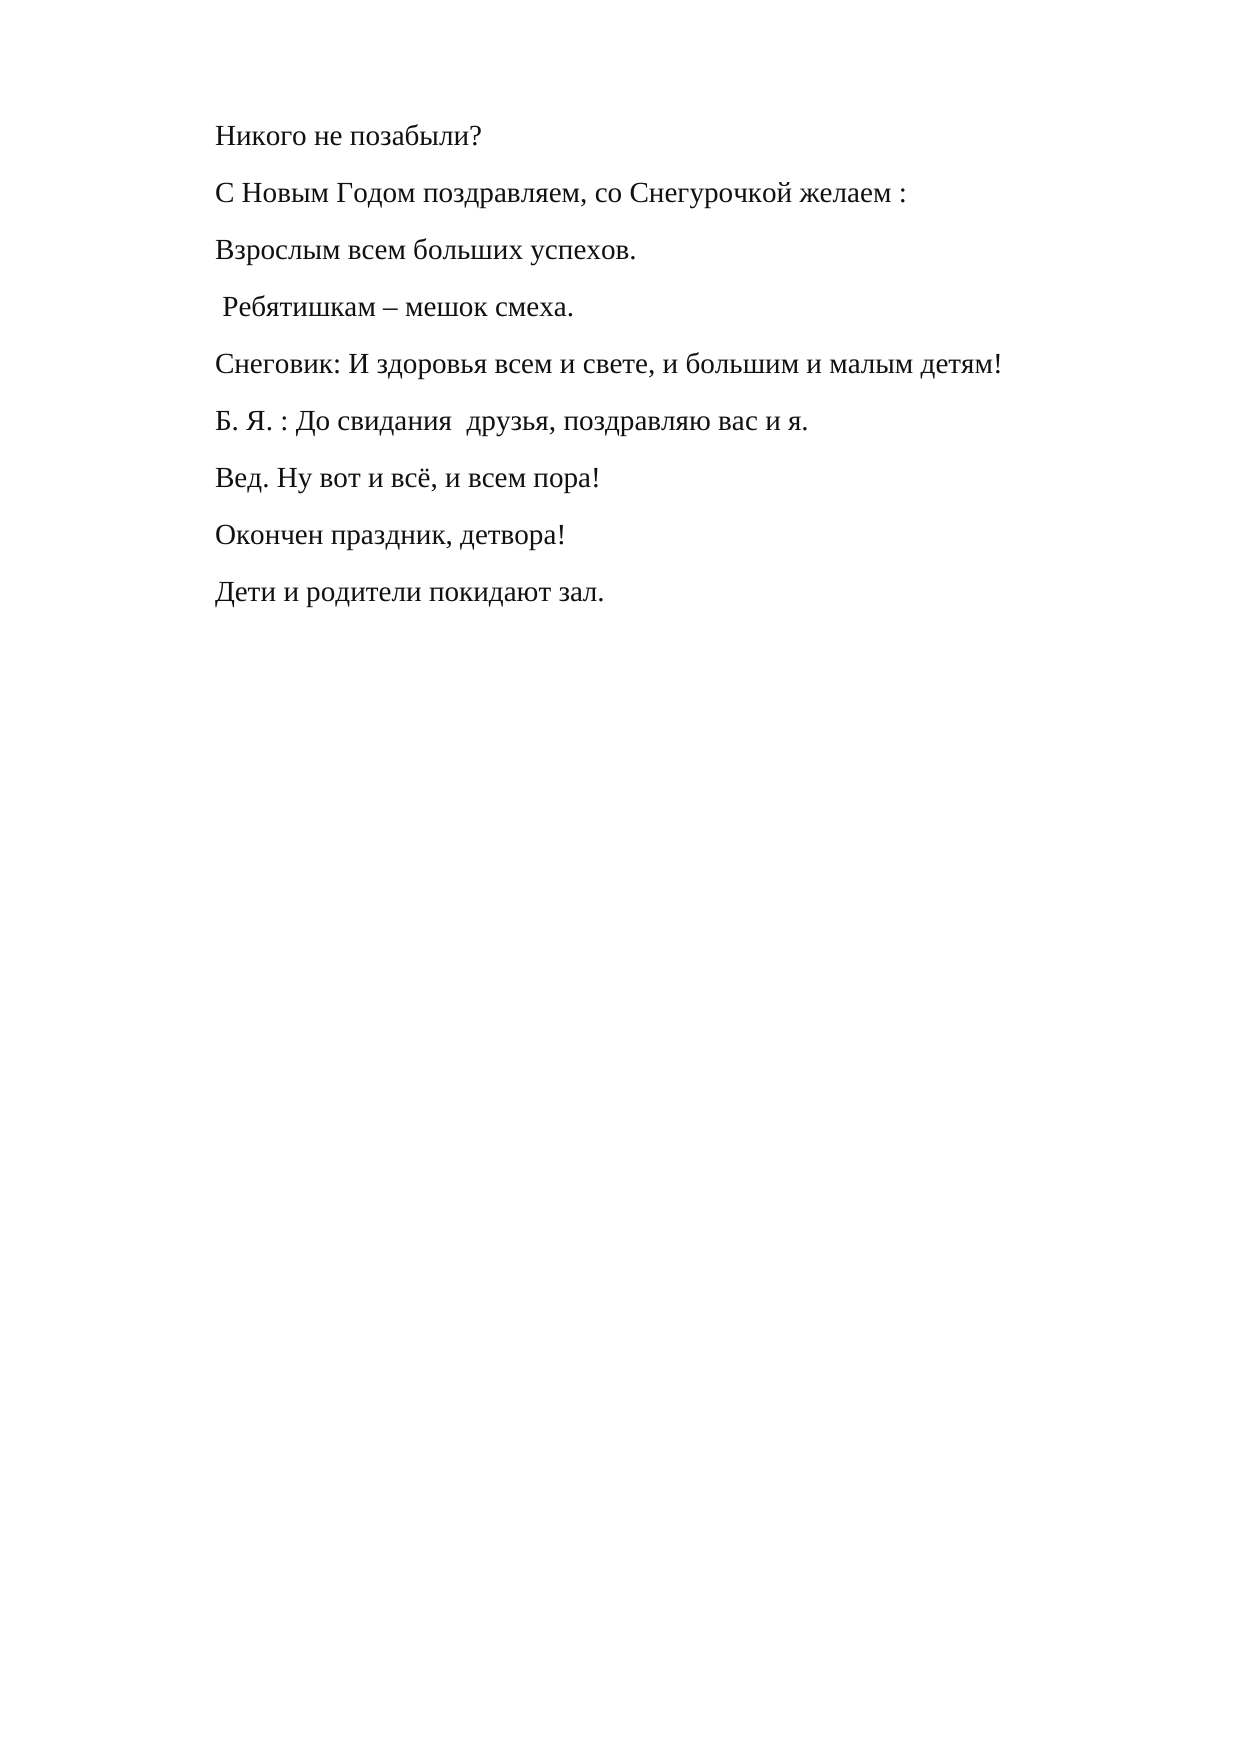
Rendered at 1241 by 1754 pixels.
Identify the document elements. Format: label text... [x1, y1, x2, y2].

text Окончен праздник, детвора! [177, 517, 1152, 551]
text Взрослым всем больших успехов. [177, 232, 1152, 266]
text Никого не позабыли? [177, 118, 1152, 152]
text Дети и родители покидают зал. [177, 574, 1152, 607]
text Ребятишкам – мешок смеха. [177, 289, 1152, 323]
text Снеговик: И здоровья всем и свете, и большим и малым детям! [177, 346, 1152, 379]
text Вед. Ну вот и всё, и всем пора! [177, 460, 1152, 493]
text С Новым Годом поздравляем, со Снегурочкой желаем : [177, 175, 1152, 209]
text Б. Я. : До свидания друзья, поздравляю вас и я. [177, 403, 1152, 437]
